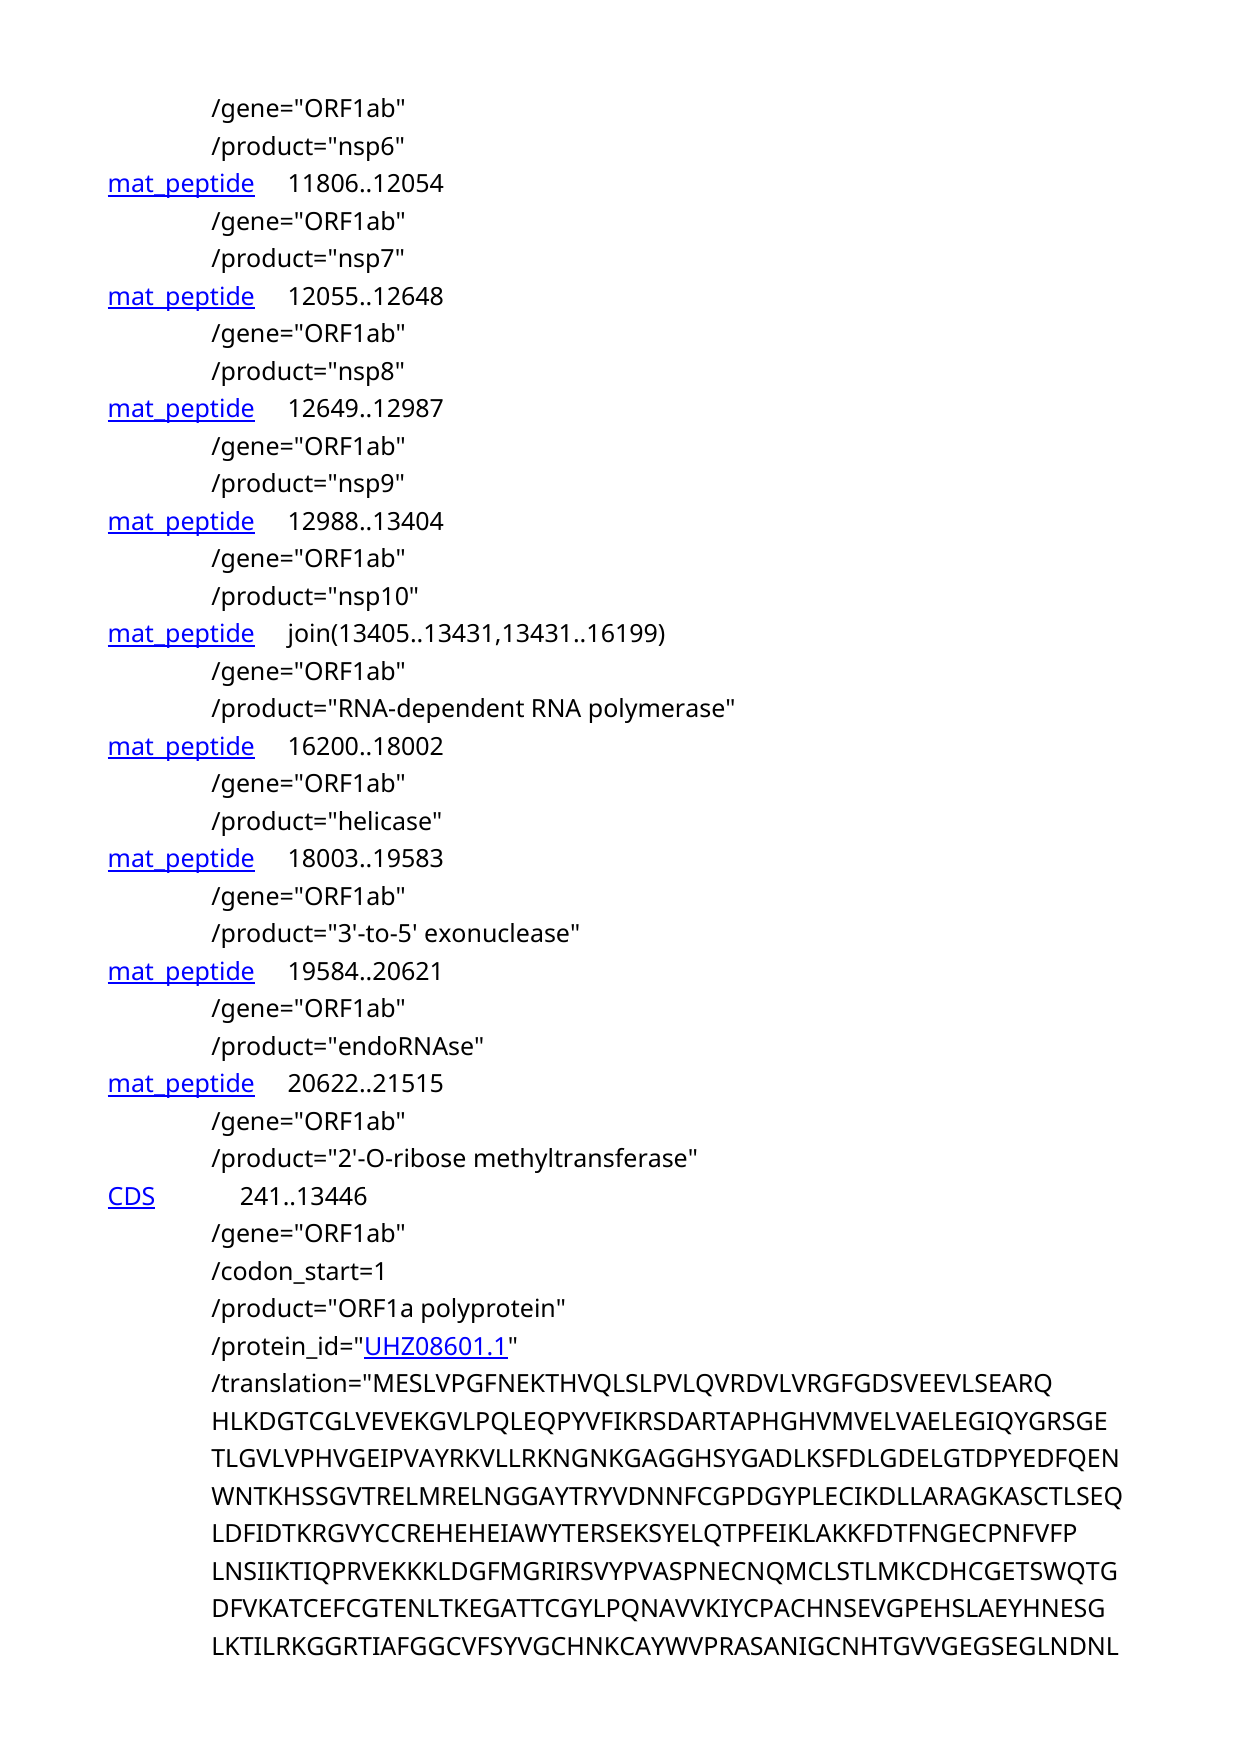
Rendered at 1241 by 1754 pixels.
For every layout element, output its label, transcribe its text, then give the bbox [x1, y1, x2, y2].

text TLGVLVPHVGEIPVAYRKVLLRKNGNKGAGGHSYGADLKSFDLGDELGTDPYEDFQEN [75, 1439, 1165, 1477]
text /gene="ORF1ab" [75, 1214, 1165, 1252]
text LNSIIKTIQPRVEKKKLDGFMGRIRSVYPVASPNECNQMCLSTLMKCDHCGETSWQTG [75, 1552, 1165, 1589]
text /product="nsp7" [75, 239, 1165, 277]
text /protein_id="UHZ08601.1" [75, 1327, 1165, 1364]
text /product="nsp8" [75, 352, 1165, 389]
text mat_peptide 12055..12648 [75, 277, 1165, 314]
text /gene="ORF1ab" [75, 427, 1165, 464]
text /gene="ORF1ab" [75, 764, 1165, 802]
text mat_peptide 11806..12054 [75, 164, 1165, 202]
text /product="endoRNAse" [75, 1027, 1165, 1064]
text /gene="ORF1ab" [75, 989, 1165, 1027]
text /product="RNA-dependent RNA polymerase" [75, 689, 1165, 727]
text /product="2'-O-ribose methyltransferase" [75, 1139, 1165, 1177]
text mat_peptide 20622..21515 [75, 1064, 1165, 1102]
text LKTILRKGGRTIAFGGCVFSYVGCHNKCAYWVPRASANIGCNHTGVVGEGSEGLNDNL [75, 1627, 1165, 1664]
text LDFIDTKRGVYCCREHEHEIAWYTERSEKSYELQTPFEIKLAKKFDTFNGECPNFVFP [75, 1514, 1165, 1552]
text /product="nsp6" [75, 127, 1165, 164]
text WNTKHSSGVTRELMRELNGGAYTRYVDNNFCGPDGYPLECIKDLLARAGKASCTLSEQ [75, 1477, 1165, 1514]
text /product="ORF1a polyprotein" [75, 1289, 1165, 1327]
text DFVKATCEFCGTENLTKEGATTCGYLPQNAVVKIYCPACHNSEVGPEHSLAEYHNESG [75, 1589, 1165, 1627]
text mat_peptide 18003..19583 [75, 839, 1165, 877]
text HLKDGTCGLVEVEKGVLPQLEQPYVFIKRSDARTAPHGHVMVELVAELEGIQYGRSGE [75, 1402, 1165, 1439]
text /gene="ORF1ab" [75, 314, 1165, 352]
text /gene="ORF1ab" [75, 539, 1165, 577]
text /gene="ORF1ab" [75, 89, 1165, 127]
text mat_peptide 12649..12987 [75, 389, 1165, 427]
text mat_peptide join(13405..13431,13431..16199) [75, 614, 1165, 652]
text /gene="ORF1ab" [75, 1102, 1165, 1139]
text mat_peptide 16200..18002 [75, 727, 1165, 764]
text /translation="MESLVPGFNEKTHVQLSLPVLQVRDVLVRGFGDSVEEVLSEARQ [75, 1364, 1165, 1402]
text /gene="ORF1ab" [75, 202, 1165, 239]
text CDS 241..13446 [75, 1177, 1165, 1214]
text /product="helicase" [75, 802, 1165, 839]
text /product="nsp9" [75, 464, 1165, 502]
text /codon_start=1 [75, 1252, 1165, 1289]
text /product="3'-to-5' exonuclease" [75, 914, 1165, 952]
text mat_peptide 12988..13404 [75, 502, 1165, 539]
text /product="nsp10" [75, 577, 1165, 614]
text /gene="ORF1ab" [75, 877, 1165, 914]
text /gene="ORF1ab" [75, 652, 1165, 689]
text mat_peptide 19584..20621 [75, 952, 1165, 989]
